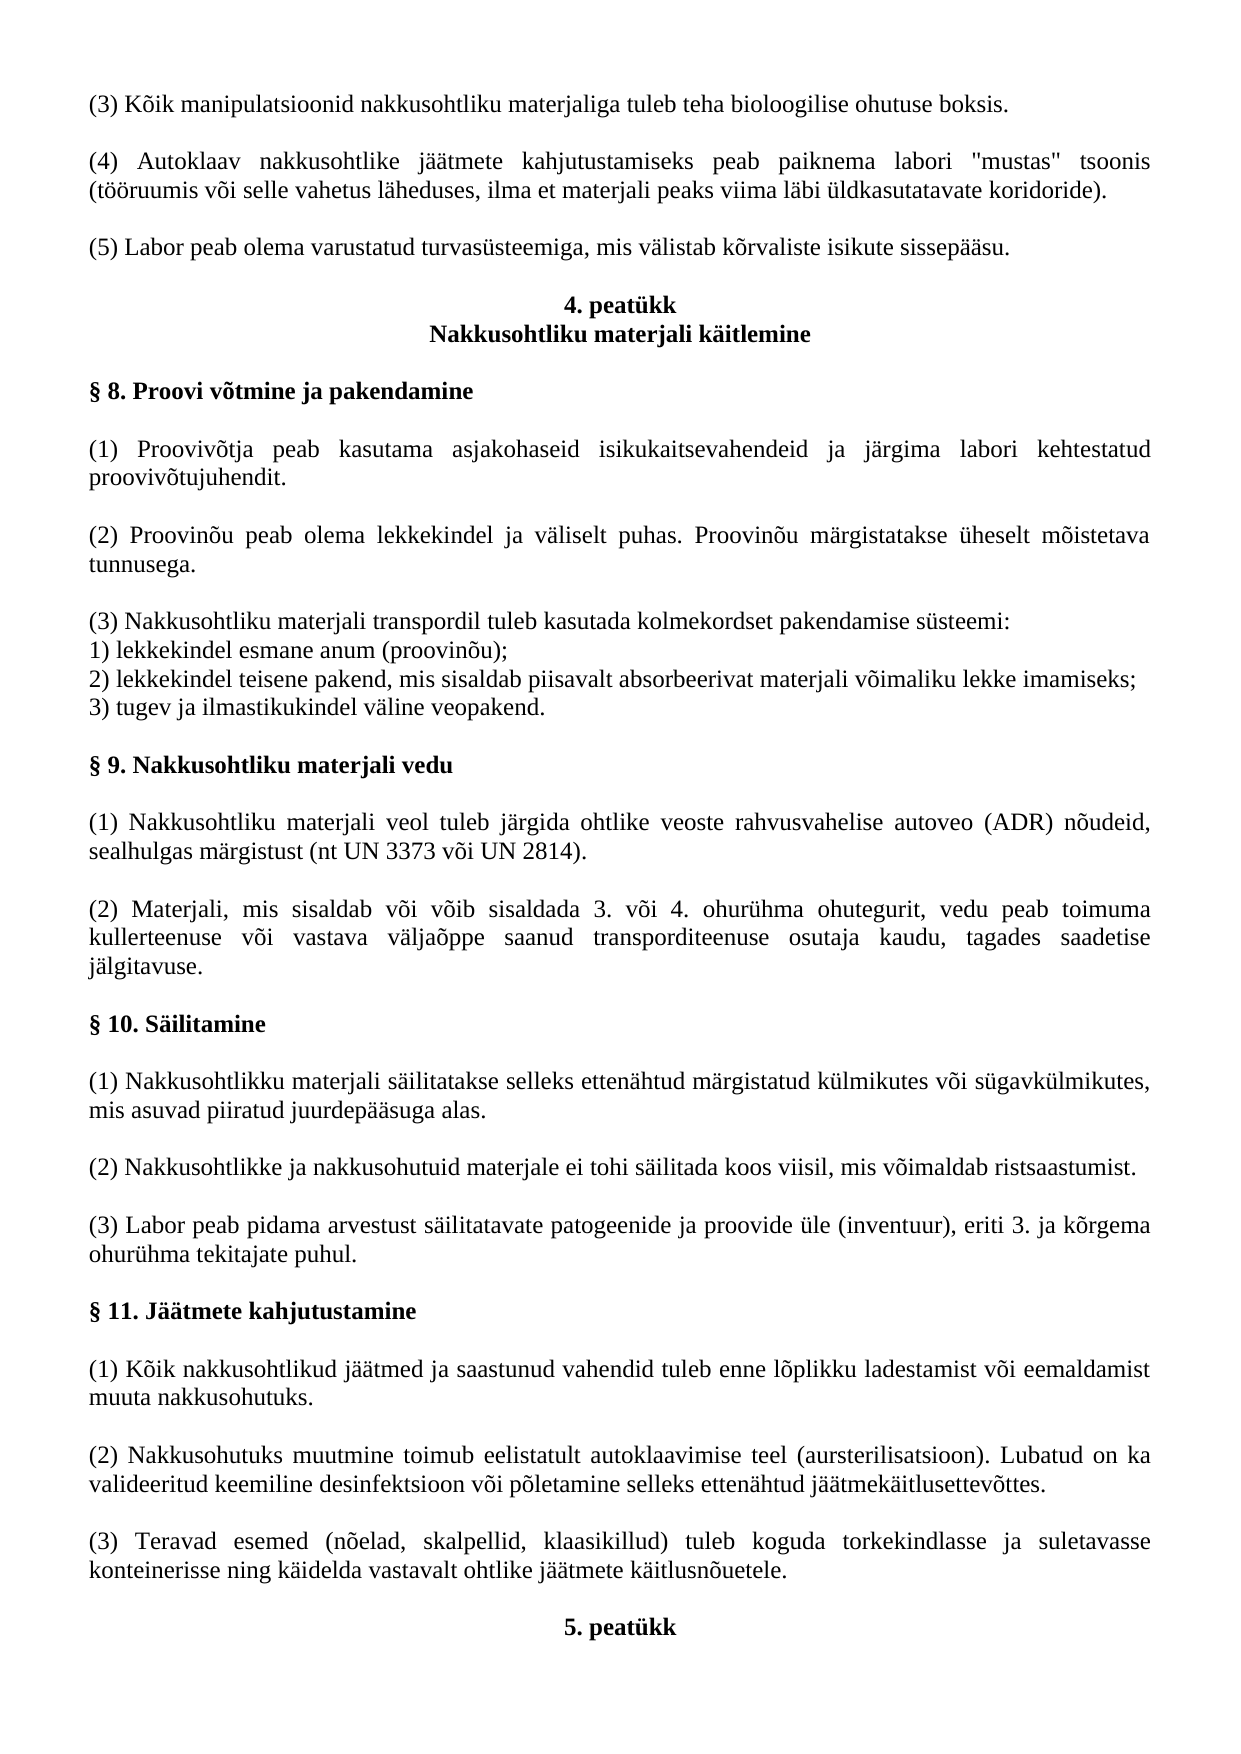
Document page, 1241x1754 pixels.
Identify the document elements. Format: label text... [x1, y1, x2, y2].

text 3) tugev ja ilmastikukindel väline veopakend. [89, 692, 1152, 721]
text (3) Labor peab pidama arvestust säilitatavate patogeenide ja proovide üle (inventuur), eriti 3. ja kõrgema ohurühma tekitajate puhul. [89, 1210, 1152, 1267]
text 5. peatükk [89, 1612, 1152, 1641]
text § 9. Nakkusohtliku materjali vedu [89, 750, 1152, 779]
text § 11. Jäätmete kahjutustamine [89, 1296, 1152, 1325]
text (2) Nakkusohtlikke ja nakkusohutuid materjale ei tohi säilitada koos viisil, mis võimaldab ristsaastumist. [89, 1152, 1152, 1181]
text (1) Proovivõtja peab kasutama asjakohaseid isikukaitsevahendeid ja järgima labori kehtestatud proovivõtujuhendit. [89, 434, 1152, 491]
text (2) Materjali, mis sisaldab või võib sisaldada 3. või 4. ohurühma ohutegurit, vedu peab toimuma kullerteenuse või vastava väljaõppe saanud transporditeenuse osutaja kaudu, tagades saadetise jälgitavuse. [89, 894, 1152, 980]
text 2) lekkekindel teisene pakend, mis sisaldab piisavalt absorbeerivat materjali võimaliku lekke imamiseks; [89, 664, 1152, 692]
text § 10. Säilitamine [89, 1009, 1152, 1037]
text 1) lekkekindel esmane anum (proovinõu); [89, 635, 1152, 664]
text (3) Kõik manipulatsioonid nakkusohtliku materjaliga tuleb teha bioloogilise ohutuse boksis. [89, 89, 1152, 117]
text (3) Teravad esemed (nõelad, skalpellid, klaasikillud) tuleb koguda torkekindlasse ja suletavasse konteinerisse ning käidelda vastavalt ohtlike jäätmete käitlusnõuetele. [89, 1526, 1152, 1584]
text (5) Labor peab olema varustatud turvasüsteemiga, mis välistab kõrvaliste isikute sissepääsu. [89, 232, 1152, 261]
text (4) Autoklaav nakkusohtlike jäätmete kahjutustamiseks peab paiknema labori "mustas" tsoonis (tööruumis või selle vahetus läheduses, ilma et materjali peaks viima läbi üldkasutatavate koridoride). [89, 146, 1152, 204]
text Nakkusohtliku materjali käitlemine [89, 319, 1152, 347]
text § 8. Proovi võtmine ja pakendamine [89, 376, 1152, 405]
text (2) Nakkusohutuks muutmine toimub eelistatult autoklaavimise teel (aursterilisatsioon). Lubatud on ka valideeritud keemiline desinfektsioon või põletamine selleks ettenähtud jäätmekäitlusettevõttes. [89, 1440, 1152, 1497]
text (1) Kõik nakkusohtlikud jäätmed ja saastunud vahendid tuleb enne lõplikku ladestamist või eemaldamist muuta nakkusohutuks. [89, 1354, 1152, 1411]
text (1) Nakkusohtliku materjali veol tuleb järgida ohtlike veoste rahvusvahelise autoveo (ADR) nõudeid, sealhulgas märgistust (nt UN 3373 või UN 2814). [89, 807, 1152, 865]
text (2) Proovinõu peab olema lekkekindel ja väliselt puhas. Proovinõu märgistatakse üheselt mõistetava tunnusega. [89, 520, 1152, 577]
text (3) Nakkusohtliku materjali transpordil tuleb kasutada kolmekordset pakendamise süsteemi: [89, 606, 1152, 635]
text (1) Nakkusohtlikku materjali säilitatakse selleks ettenähtud märgistatud külmikutes või sügavkülmikutes, mis asuvad piiratud juurdepääsuga alas. [89, 1066, 1152, 1124]
text 4. peatükk [89, 290, 1152, 319]
